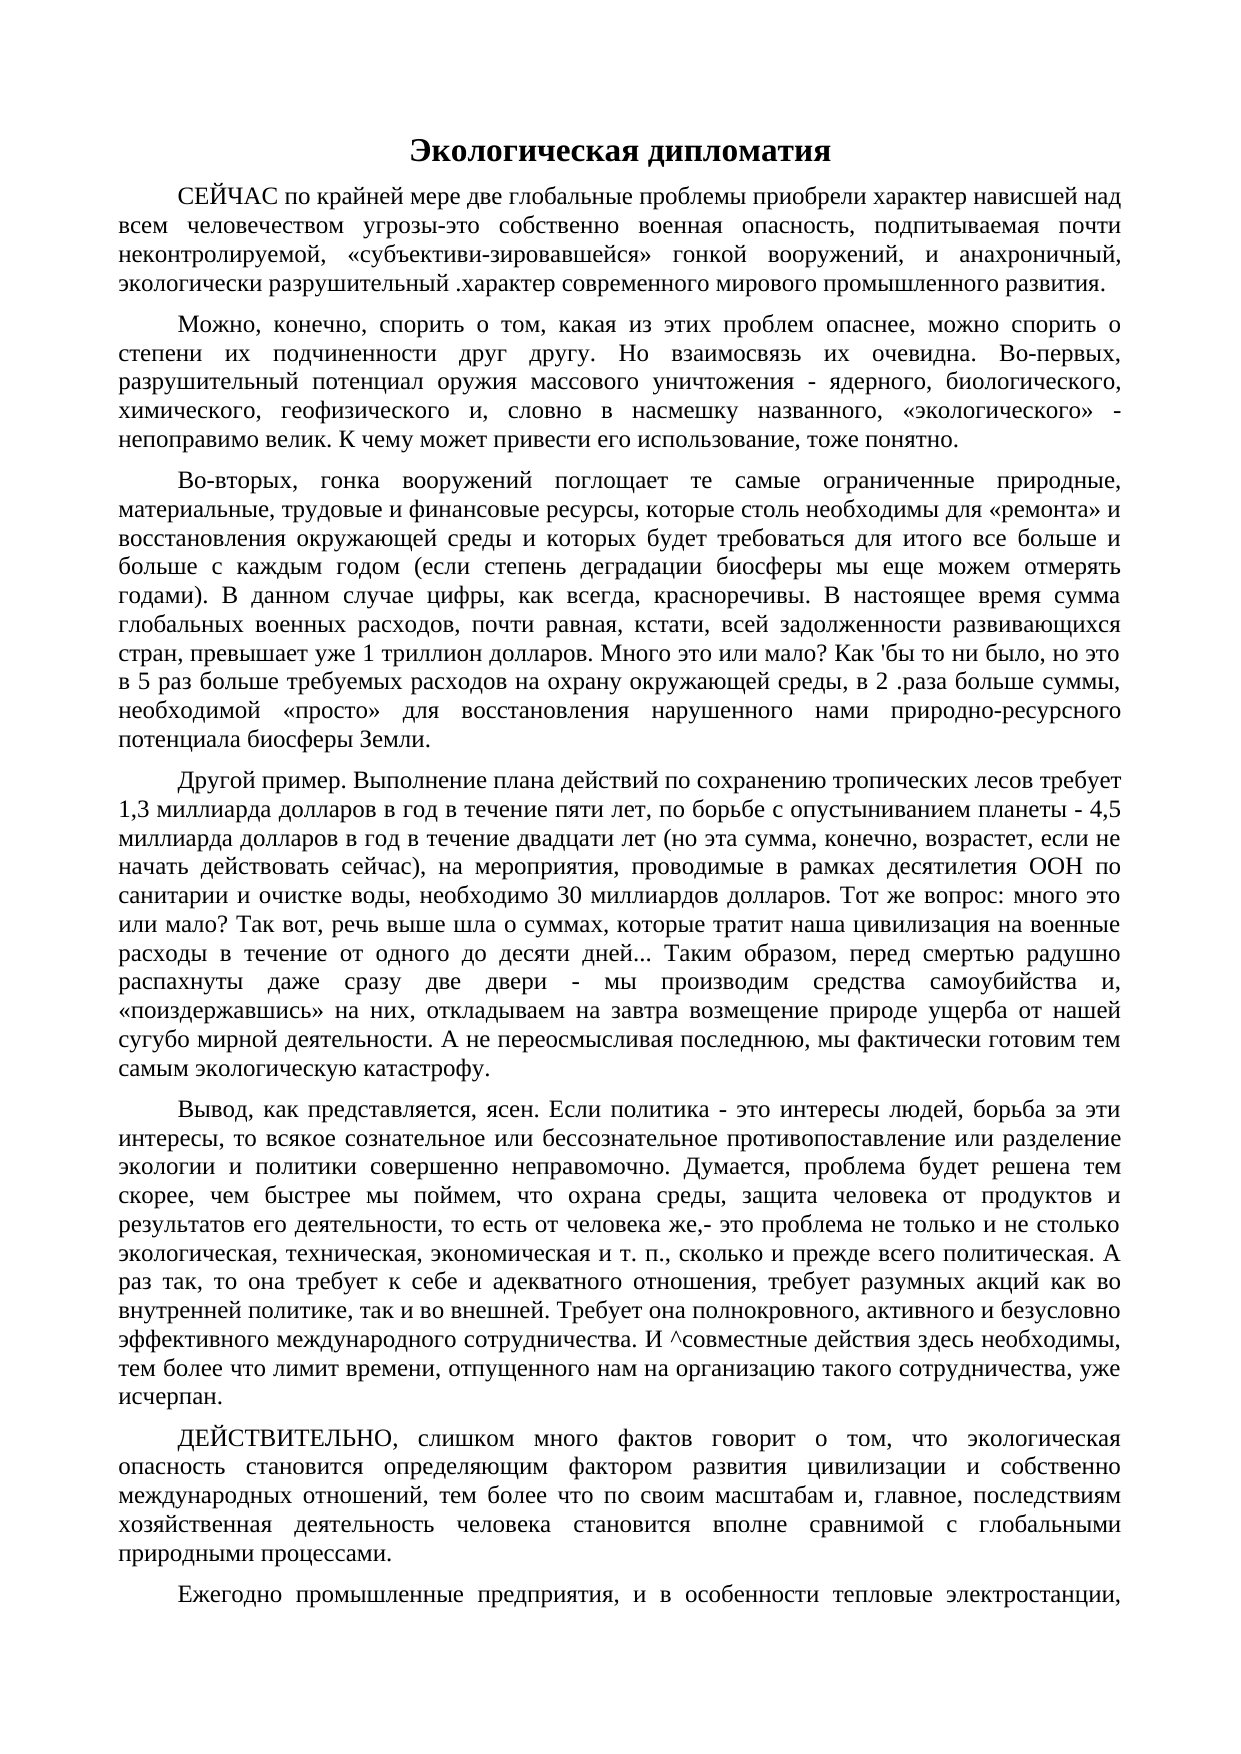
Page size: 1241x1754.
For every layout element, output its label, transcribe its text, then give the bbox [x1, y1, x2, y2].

text Другой пример. Выполнение плана действий по сохранению тропических лесов требует 1,3 миллиарда долларов в год в течение пяти лет, по борьбе с опустыниванием планеты - 4,5 миллиарда долларов в год в течение двадцати лет (но эта сумма, конечно, возрастет, если не начать действовать сейчас), на мероприятия, проводимые в рамках десятилетия ООН по санитарии и очистке воды, необходимо 30 миллиардов долларов. Тот же вопрос: много это или мало? Так вот, речь выше шла о суммах, которые тратит наша цивилизация на военные расходы в течение от одного до десяти дней... Таким образом, перед смертью радушно распахнуты даже сразу две двери - мы производим средства самоубийства и, «поиздержавшись» на них, откладываем на завтра возмещение природе ущерба от нашей сугубо мирной деятельности. А не переосмысливая последнюю, мы фактически готовим тем самым экологическую катастрофу. [118, 765, 1122, 1081]
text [118, 1579, 1122, 1608]
text Экологическая дипломатия [118, 131, 1122, 169]
text Вывод, как представляется, ясен. Если политика - это интересы людей, борьба за эти интересы, то всякое сознательное или бессознательное противопоставление или разделение экологии и политики совершенно неправомочно. Думается, проблема будет решена тем скорее, чем быстрее мы поймем, что охрана среды, защита человека от продуктов и результатов его деятельности, то есть от человека же,- это проблема не только и не столько экологическая, техническая, экономическая и т. п., сколько и прежде всего политическая. А раз так, то она требует к себе и адекватного отношения, требует разумных акций как во внутренней политике, так и во внешней. Требует она полнокровного, активного и безусловно эффективного международного сотрудничества. И ^совместные действия здесь необходимы, тем более что лимит времени, отпущенного нам на организацию такого сотрудничества, уже исчерпан. [118, 1094, 1122, 1410]
text Во-вторых, гонка вооружений поглощает те самые ограниченные природные, материальные, трудовые и финансовые ресурсы, которые столь необходимы для «ремонта» и восстановления окружающей среды и которых будет требоваться для итого все больше и больше с каждым годом (если степень деградации биосферы мы еще можем отмерять годами). В данном случае цифры, как всегда, красноречивы. В настоящее время сумма глобальных военных расходов, почти равная, кстати, всей задолженности развивающихся стран, превышает уже 1 триллион долларов. Много это или мало? Как 'бы то ни было, но это в 5 раз больше требуемых расходов на охрану окружающей среды, в 2 .раза больше суммы, необходимой «просто» для восстановления нарушенного нами природно-ресурсного потенциала биосферы Земли. [118, 465, 1122, 753]
text ДЕЙСТВИТЕЛЬНО, слишком много фактов говорит о том, что экологическая опасность становится определяющим фактором развития цивилизации и собственно международных отношений, тем более что по своим масштабам и, главное, последствиям хозяйственная деятельность человека становится вполне сравнимой с глобальными природными процессами. [118, 1423, 1122, 1566]
text СЕЙЧАС по крайней мере две глобальные проблемы приобрели характер нависшей над всем человечеством угрозы-это собственно военная опасность, подпитываемая почти неконтролируемой, «субъективи-зировавшейся» гонкой вооружений, и анахроничный, экологически разрушительный .характер современного мирового промышленного развития. [118, 181, 1122, 296]
text Можно, конечно, спорить о том, какая из этих проблем опаснее, можно спорить о степени их подчиненности друг другу. Но взаимосвязь их очевидна. Во-первых, разрушительный потенциал оружия массового уничтожения - ядерного, биологического, химического, геофизического и, словно в насмешку названного, «экологического» - непоправимо велик. К чему может привести его использование, тоже понятно. [118, 309, 1122, 453]
